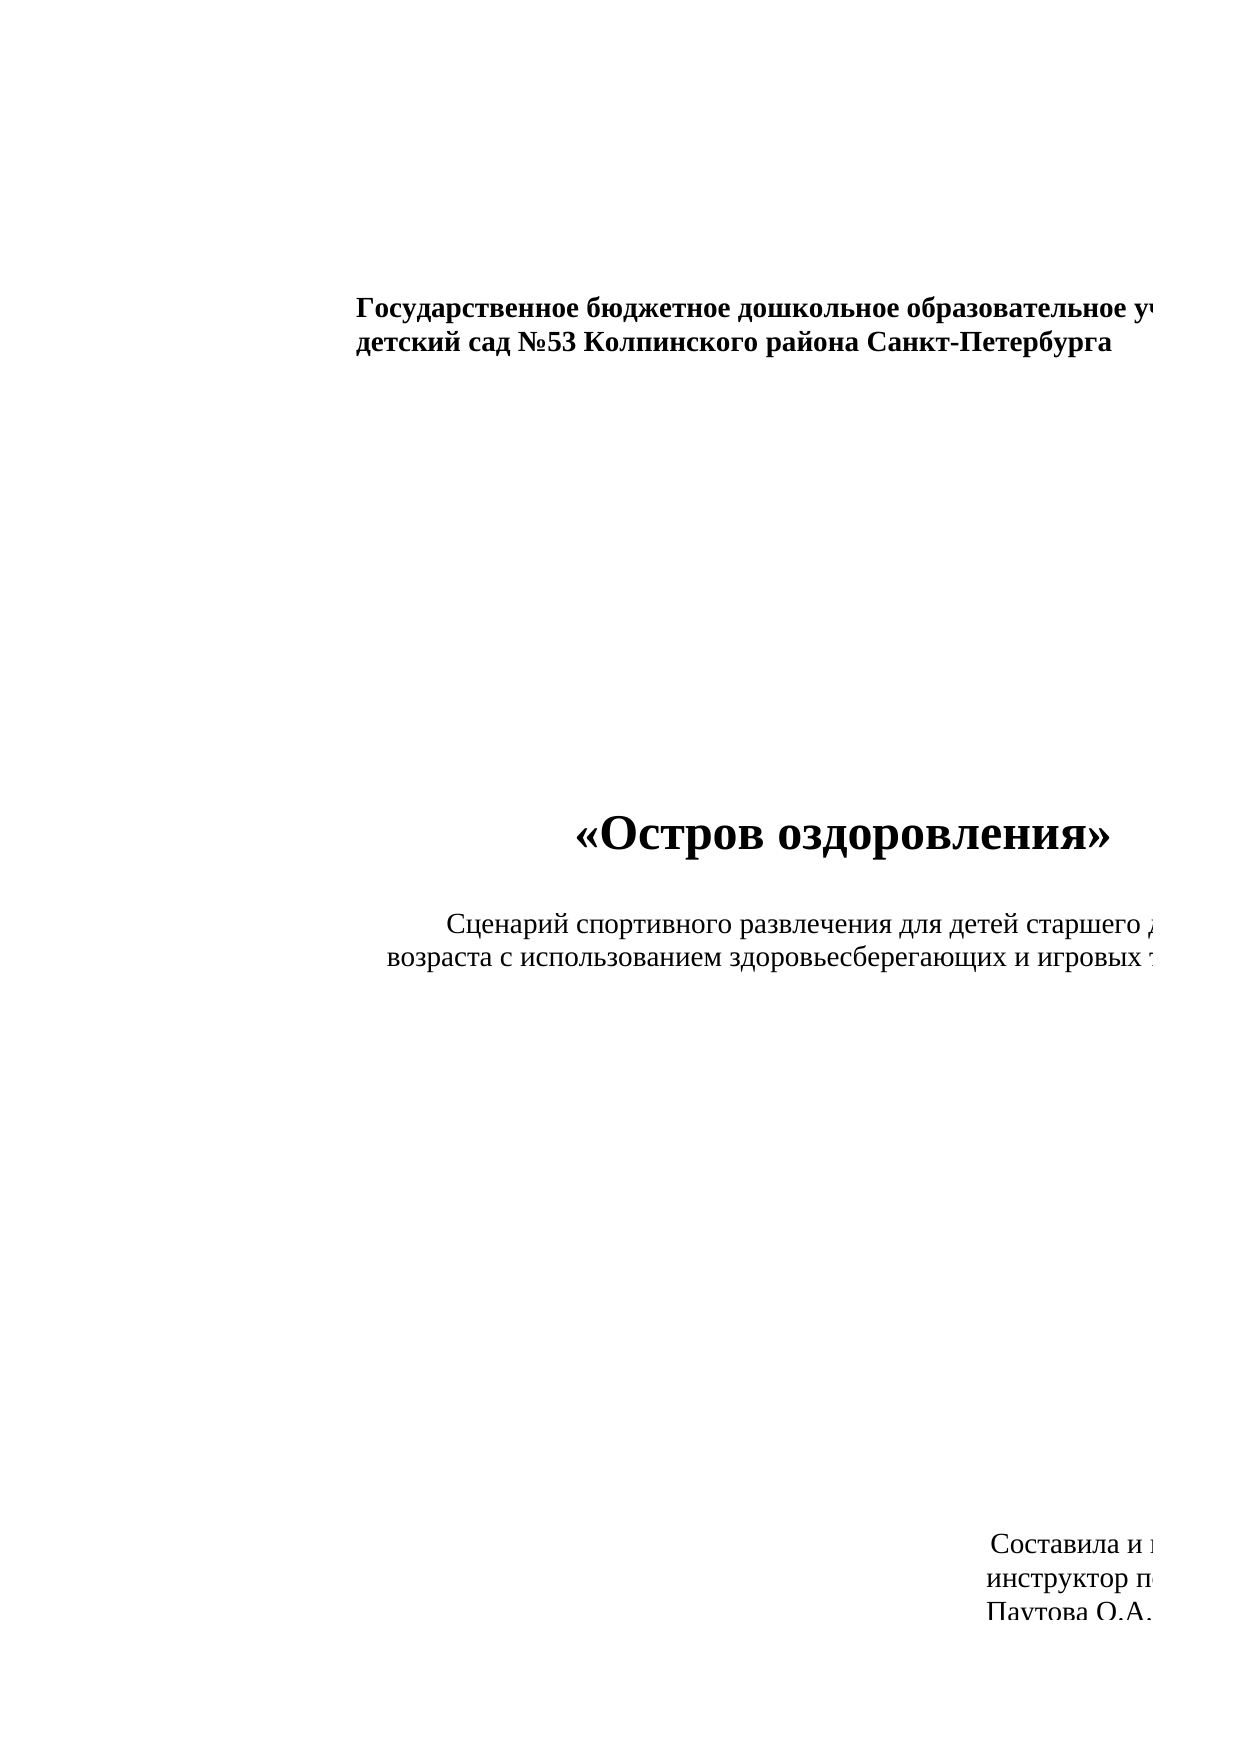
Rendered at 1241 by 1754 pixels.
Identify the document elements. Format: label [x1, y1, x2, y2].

text [177, 118, 1152, 1620]
